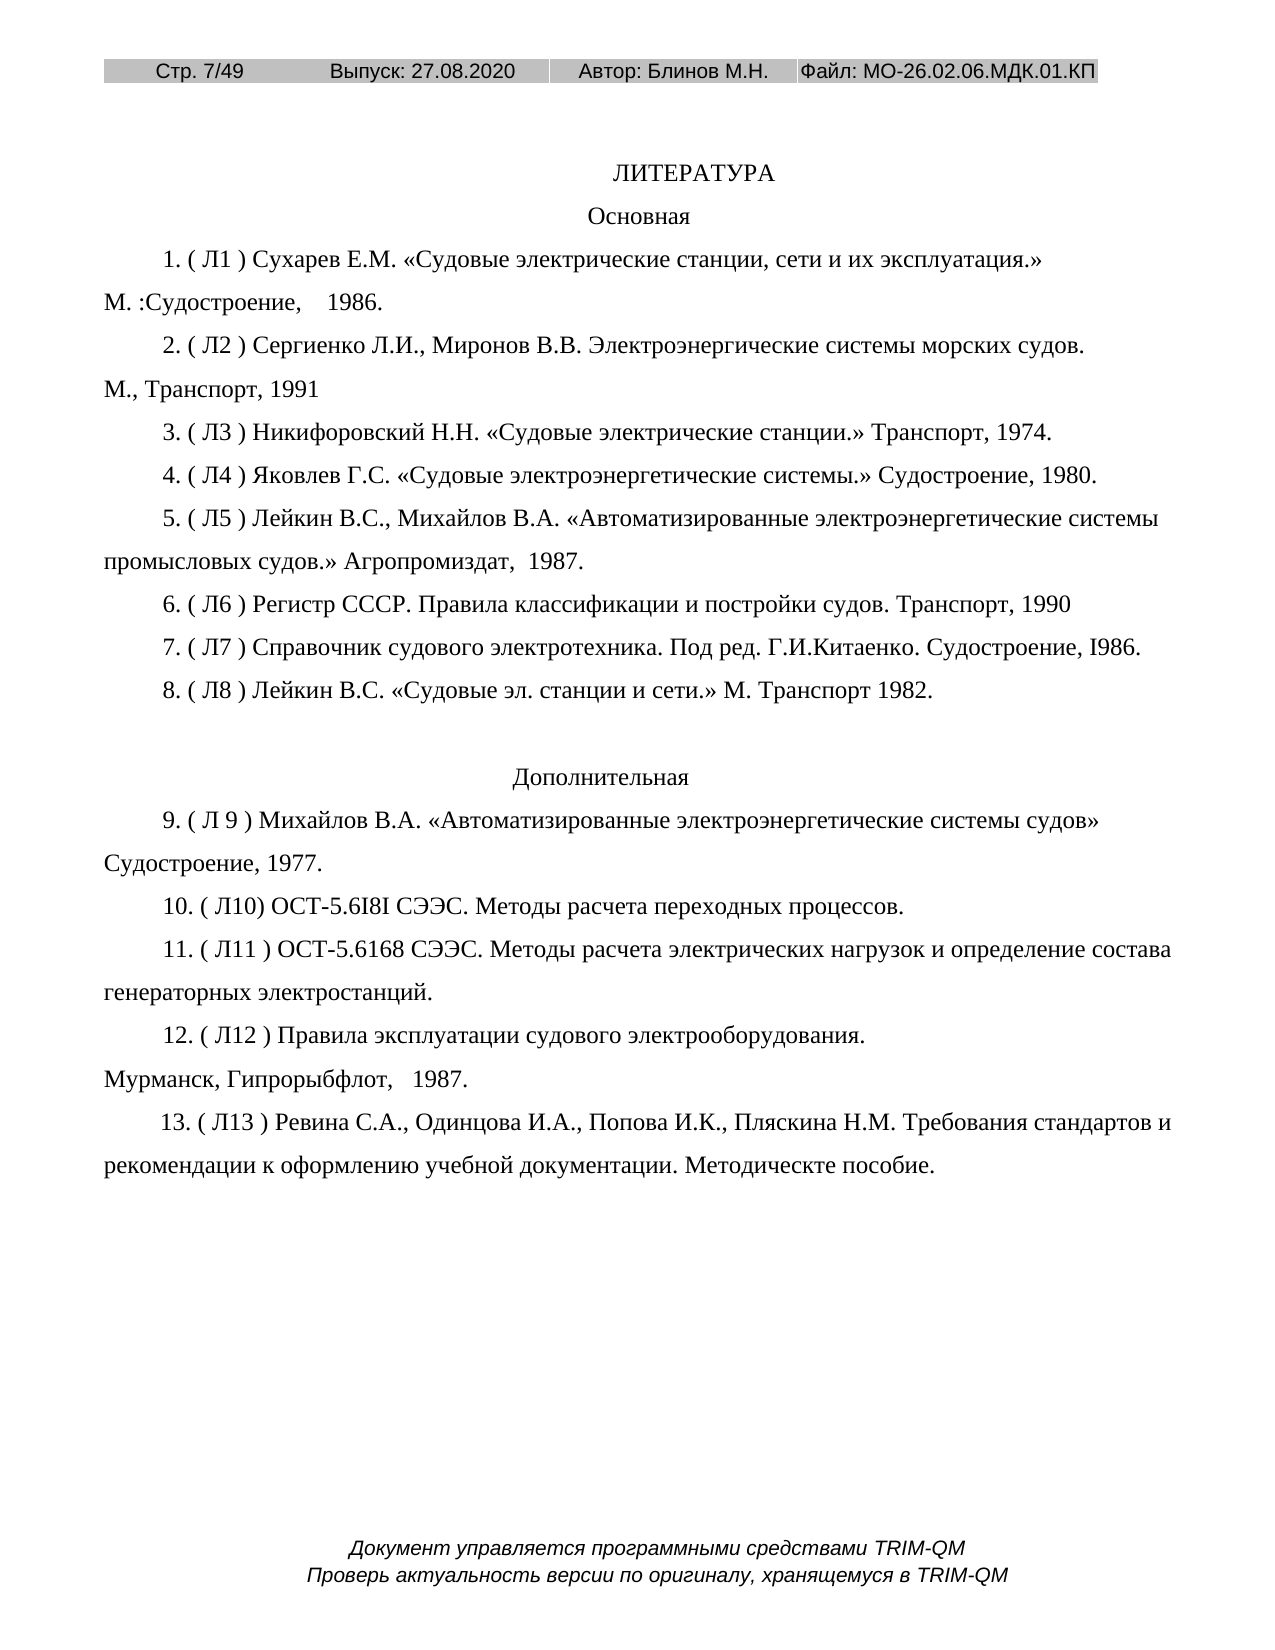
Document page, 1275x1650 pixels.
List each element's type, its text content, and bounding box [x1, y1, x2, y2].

text 8. ( Л8 ) Лейкин В.С. «Судовые эл. станции и сети.» М. Транспорт 1982. [103, 676, 1211, 704]
text ЛИТЕРАТУРА [103, 158, 1211, 187]
text 1. ( Л1 ) Сухарев Е.М. «Судовые электрические станции, сети и их эксплуатация.» М. :Судостроение, 1986. [103, 244, 1211, 316]
text 12. ( Л12 ) Правила эксплуатации судового электрооборудования. Мурманск, Гипрорыбфлот, 1987. [103, 1021, 1211, 1092]
text 2. ( Л2 ) Сергиенко Л.И., Миронов В.В. Электроэнергические системы морских судов. М., Транспорт, 1991 [103, 331, 1211, 402]
text 7. ( Л7 ) Справочник судового электротехника. Под ред. Г.И.Китаенко. Судостроение, I986. [103, 632, 1211, 661]
text 9. ( Л 9 ) Михайлов В.А. «Автоматизированные электроэнергетические системы судов» Судостроение, 1977. [103, 805, 1211, 877]
text 11. ( Л11 ) ОСТ-5.6168 СЭЭС. Методы расчета электрических нагрузок и определение состава генераторных электростанций. [103, 934, 1211, 1006]
text 4. ( Л4 ) Яковлев Г.С. «Судовые электроэнергетические системы.» Судостроение, 1980. [103, 460, 1211, 489]
text 13. ( Л13 ) Ревина С.А., Одинцова И.А., Попова И.К., Пляскина Н.М. Требования стандартов и рекомендации к оформлению учебной документации. Методическте пособие. [103, 1107, 1211, 1179]
text Дополнительная [103, 762, 1211, 791]
text 3. ( Л3 ) Никифоровский Н.Н. «Судовые электрические станции.» Транспорт, 1974. [103, 417, 1211, 446]
text 6. ( Л6 ) Регистр СССР. Правила классификации и постройки судов. Транспорт, 1990 [103, 589, 1211, 618]
text 10. ( Л10) OCT-5.6I8I CЭЭC. Методы расчета переходных процессов. [103, 891, 1211, 920]
text 5. ( Л5 ) Лейкин B.C., Михайлов В.А. «Автоматизированные электроэнергетические системы промысловых судов.» Агропромиздат, 1987. [103, 503, 1211, 575]
text Основная [103, 201, 1211, 230]
